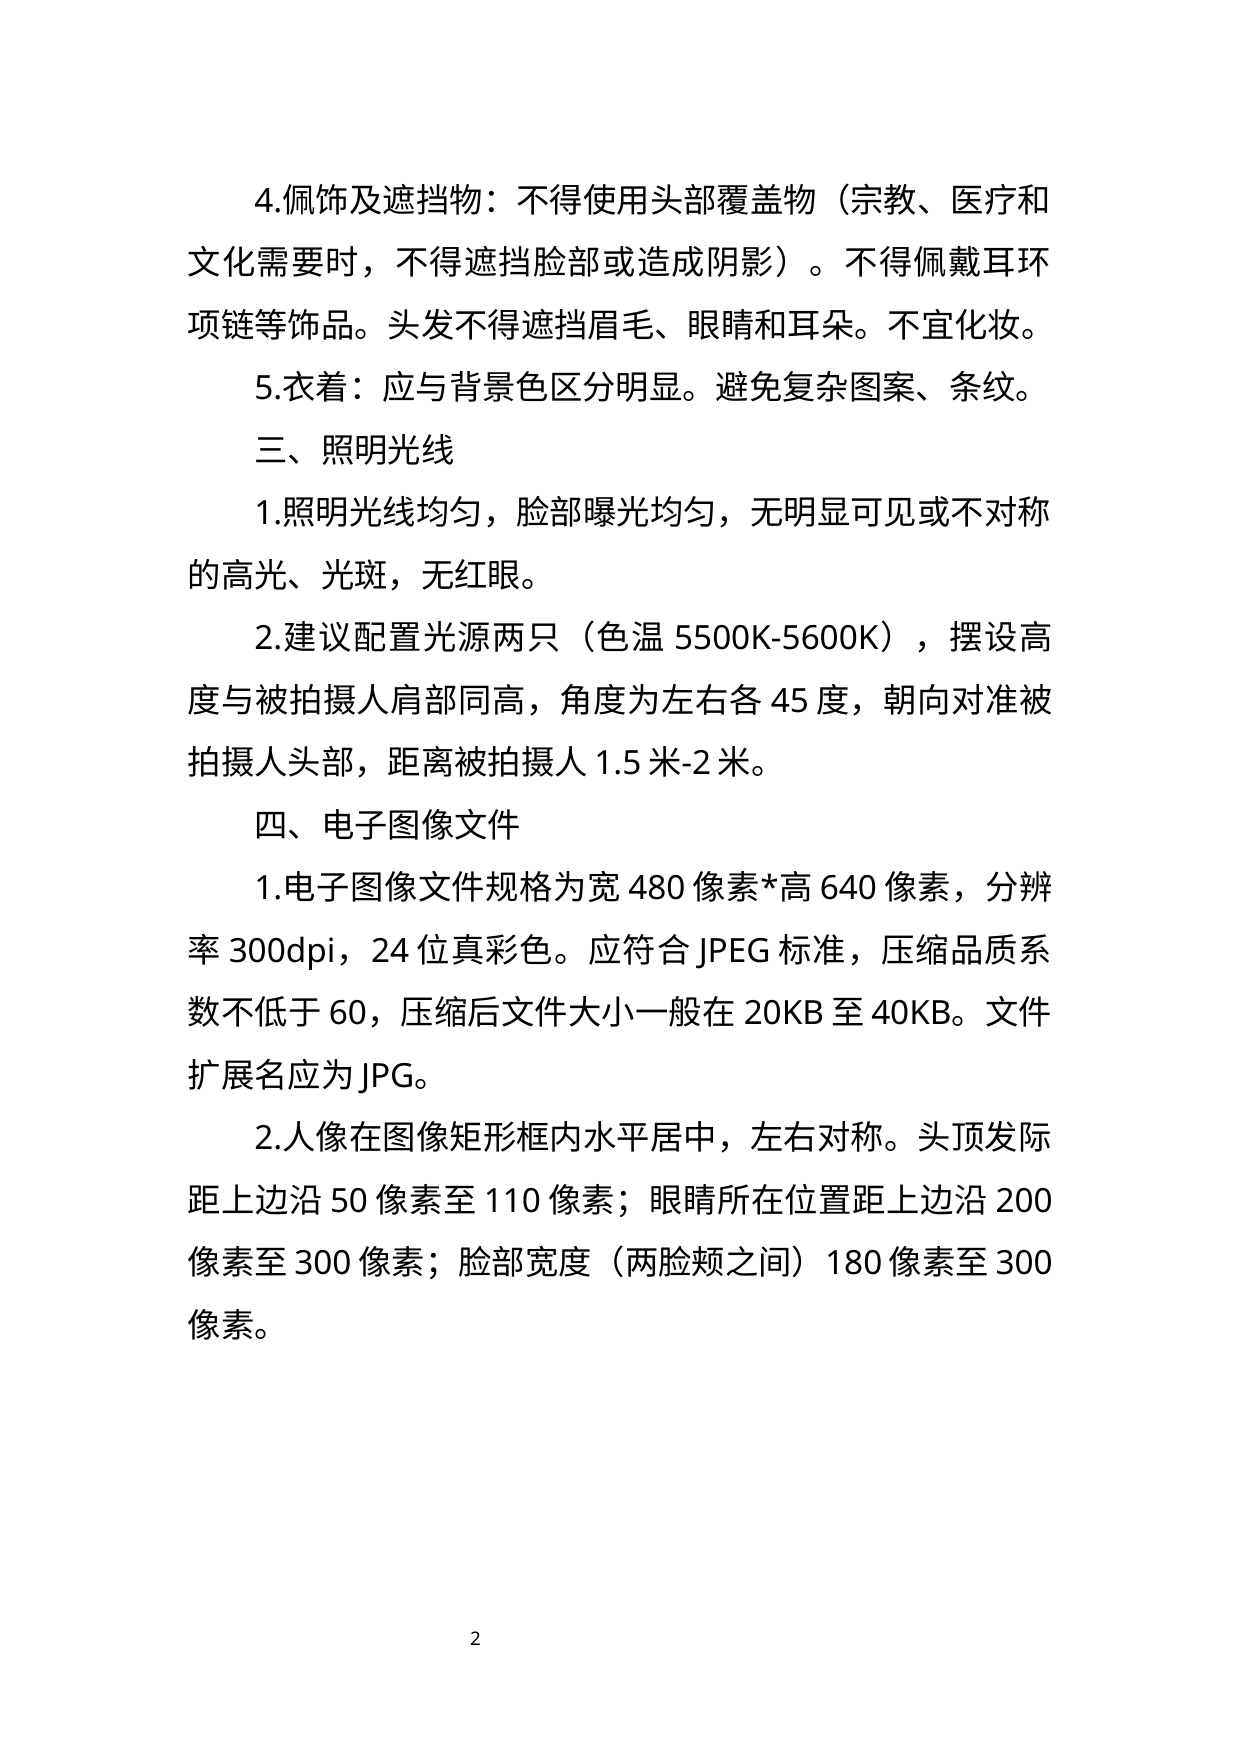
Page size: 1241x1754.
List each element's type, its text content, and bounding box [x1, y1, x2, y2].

text 2.人像在图像矩形框内水平居中，左右对称。头顶发际距上边沿50像素至110像素；眼睛所在位置距上边沿200像素至300像素；脸部宽度（两脸颊之间）180像素至300像素。 [187, 1099, 1053, 1349]
text 1.照明光线均匀，脸部曝光均匀，无明显可见或不对称的高光、光斑，无红眼。 [187, 474, 1053, 599]
text 5.衣着：应与背景色区分明显。避免复杂图案、条纹。 [187, 349, 1053, 412]
text 三、照明光线 [187, 412, 1053, 474]
text 2.建议配置光源两只（色温5500K-5600K），摆设高度与被拍摄人肩部同高，角度为左右各45度，朝向对准被拍摄人头部，距离被拍摄人1.5米-2米。 [187, 599, 1053, 787]
text 1.电子图像文件规格为宽480像素*高640像素，分辨率300dpi，24位真彩色。应符合JPEG标准，压缩品质系数不低于60，压缩后文件大小一般在20KB至40KB。文件扩展名应为JPG。 [187, 849, 1053, 1099]
text 四、电子图像文件 [187, 787, 1053, 849]
text 4.佩饰及遮挡物：不得使用头部覆盖物（宗教、医疗和文化需要时，不得遮挡脸部或造成阴影）。不得佩戴耳环、项链等饰品。头发不得遮挡眉毛、眼睛和耳朵。不宜化妆。 [187, 162, 1053, 349]
